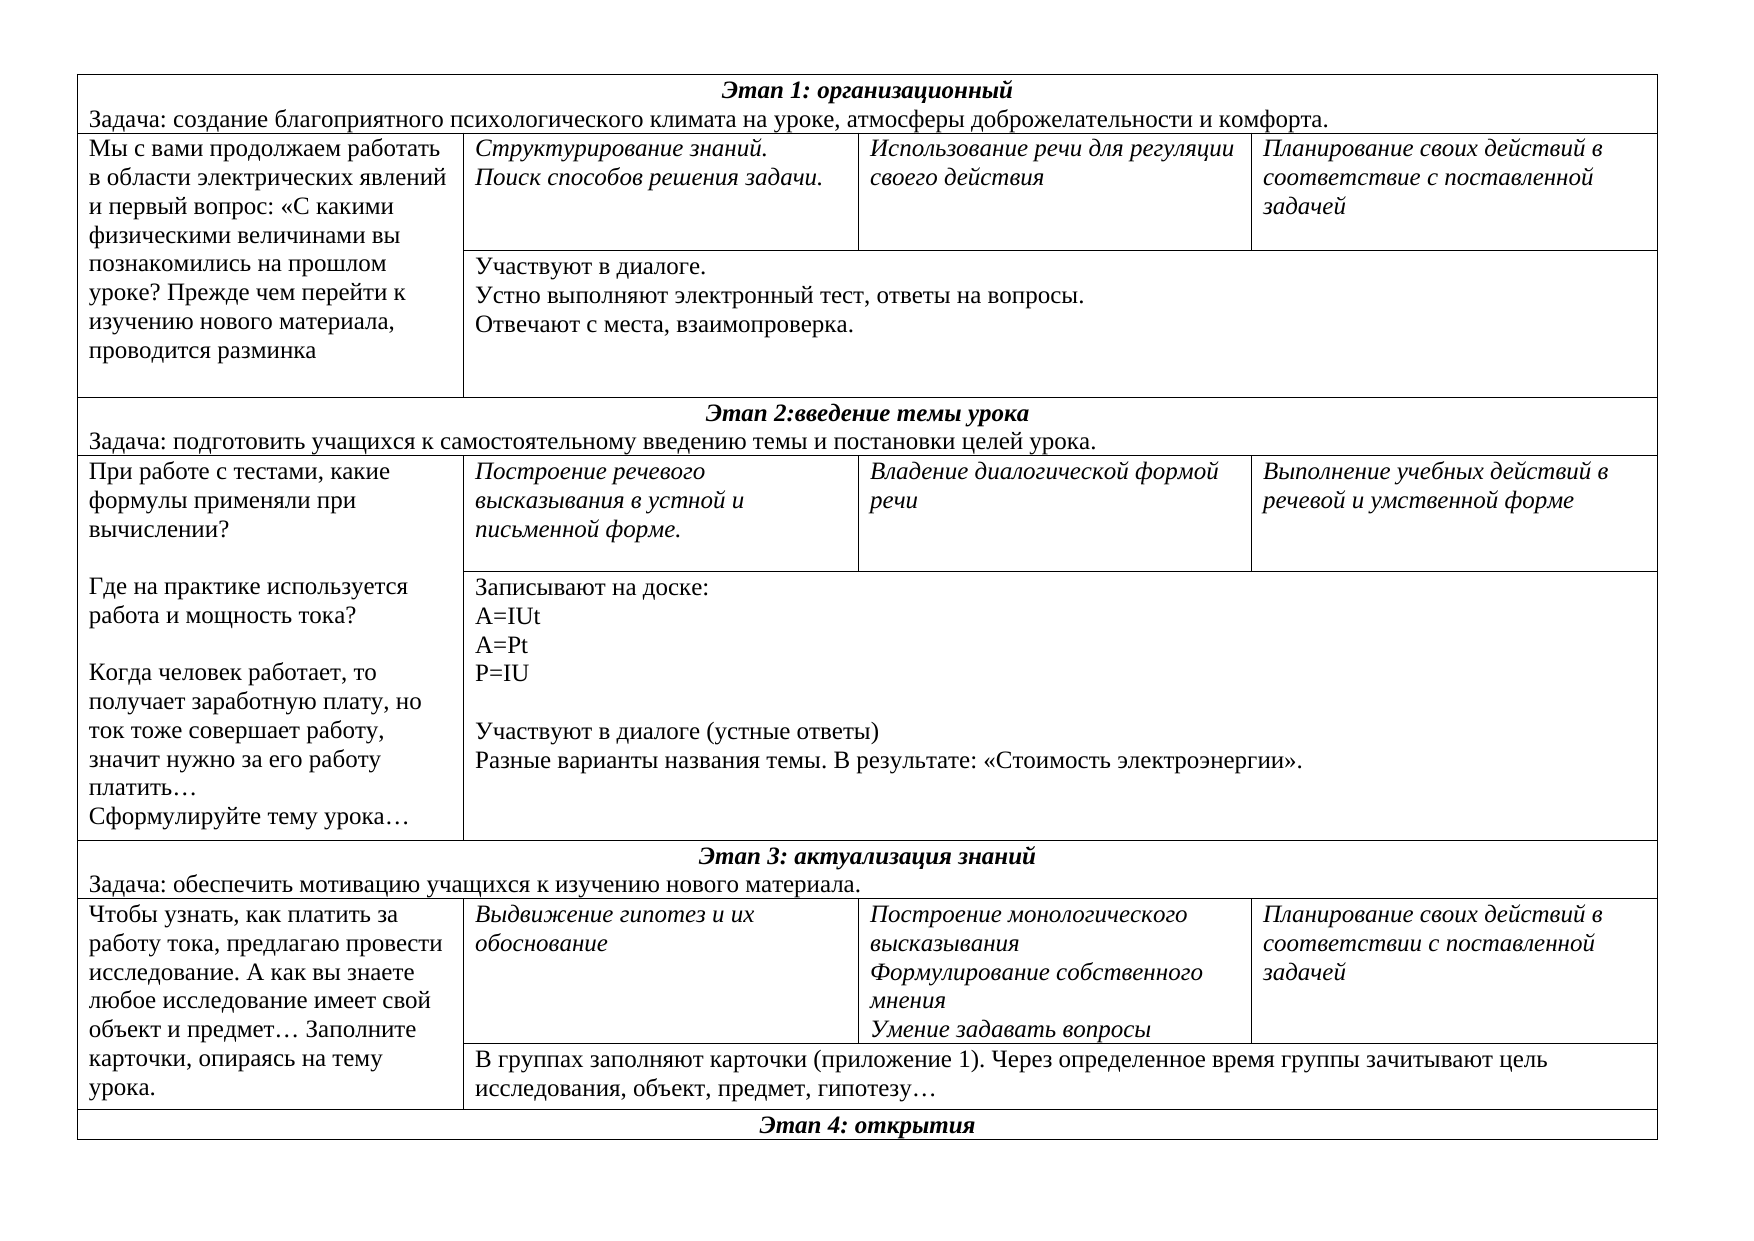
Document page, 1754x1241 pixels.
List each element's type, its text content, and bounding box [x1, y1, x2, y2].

table_cell Записывают на доске: A=IUt A=Pt P=IU Участвуют в диалоге (устные ответы) Разные варианты названия темы. В результате: «Стоимость электроэнергии». [464, 572, 1657, 840]
table_cell Участвуют в диалоге. Устно выполняют электронный тест, ответы на вопросы. Отвечают с места, взаимопроверка. [464, 251, 1657, 397]
table_cell Этап 3: актуализация знаний Задача: обеспечить мотивацию учащихся к изучению нового материала. [78, 841, 1657, 898]
table_cell Владение диалогической формой речи [859, 456, 1251, 571]
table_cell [78, 1110, 1657, 1139]
table_cell Чтобы узнать, как платить за работу тока, предлагаю провести исследование. А как вы знаете любое исследование имеет свой объект и предмет… Заполните карточки, опираясь на тему урока. [78, 899, 463, 1109]
table_cell При работе с тестами, какие формулы применяли при вычислении? Где на практике используется работа и мощность тока? Когда человек работает, то получает заработную плату, но ток тоже совершает работу, значит нужно за его работу платить… Сформулируйте тему урока… [78, 456, 463, 840]
table_cell Этап 1: организационный Задача: создание благоприятного психологического климата на уроке, атмосферы доброжелательности и комфорта. [78, 75, 1657, 132]
table_cell В группах заполняют карточки (приложение 1). Через определенное время группы зачитывают цель исследования, объект, предмет, гипотезу… [464, 1044, 1657, 1109]
table_cell Использование речи для регуляции своего действия [859, 134, 1251, 250]
table_cell Выполнение учебных действий в речевой и умственной форме [1252, 456, 1657, 571]
table_cell Планирование своих действий в соответствии с поставленной задачей [1252, 899, 1657, 1043]
table_cell Этап 2:введение темы урока Задача: подготовить учащихся к самостоятельному введению темы и постановки целей урока. [78, 398, 1657, 455]
table_cell Планирование своих действий в соответствие с поставленной задачей [1252, 134, 1657, 250]
table_cell Выдвижение гипотез и их обоснование [464, 899, 858, 1043]
table_cell Построение речевого высказывания в устной и письменной форме. [464, 456, 858, 571]
table_cell Построение монологического высказывания Формулирование собственного мнения Умение задавать вопросы [859, 899, 1251, 1043]
table_cell Мы с вами продолжаем работать в области электрических явлений и первый вопрос: «С какими физическими величинами вы познакомились на прошлом уроке? Прежде чем перейти к изучению нового материала, проводится разминка [78, 134, 463, 397]
table_cell Структурирование знаний. Поиск способов решения задачи. [464, 134, 858, 250]
